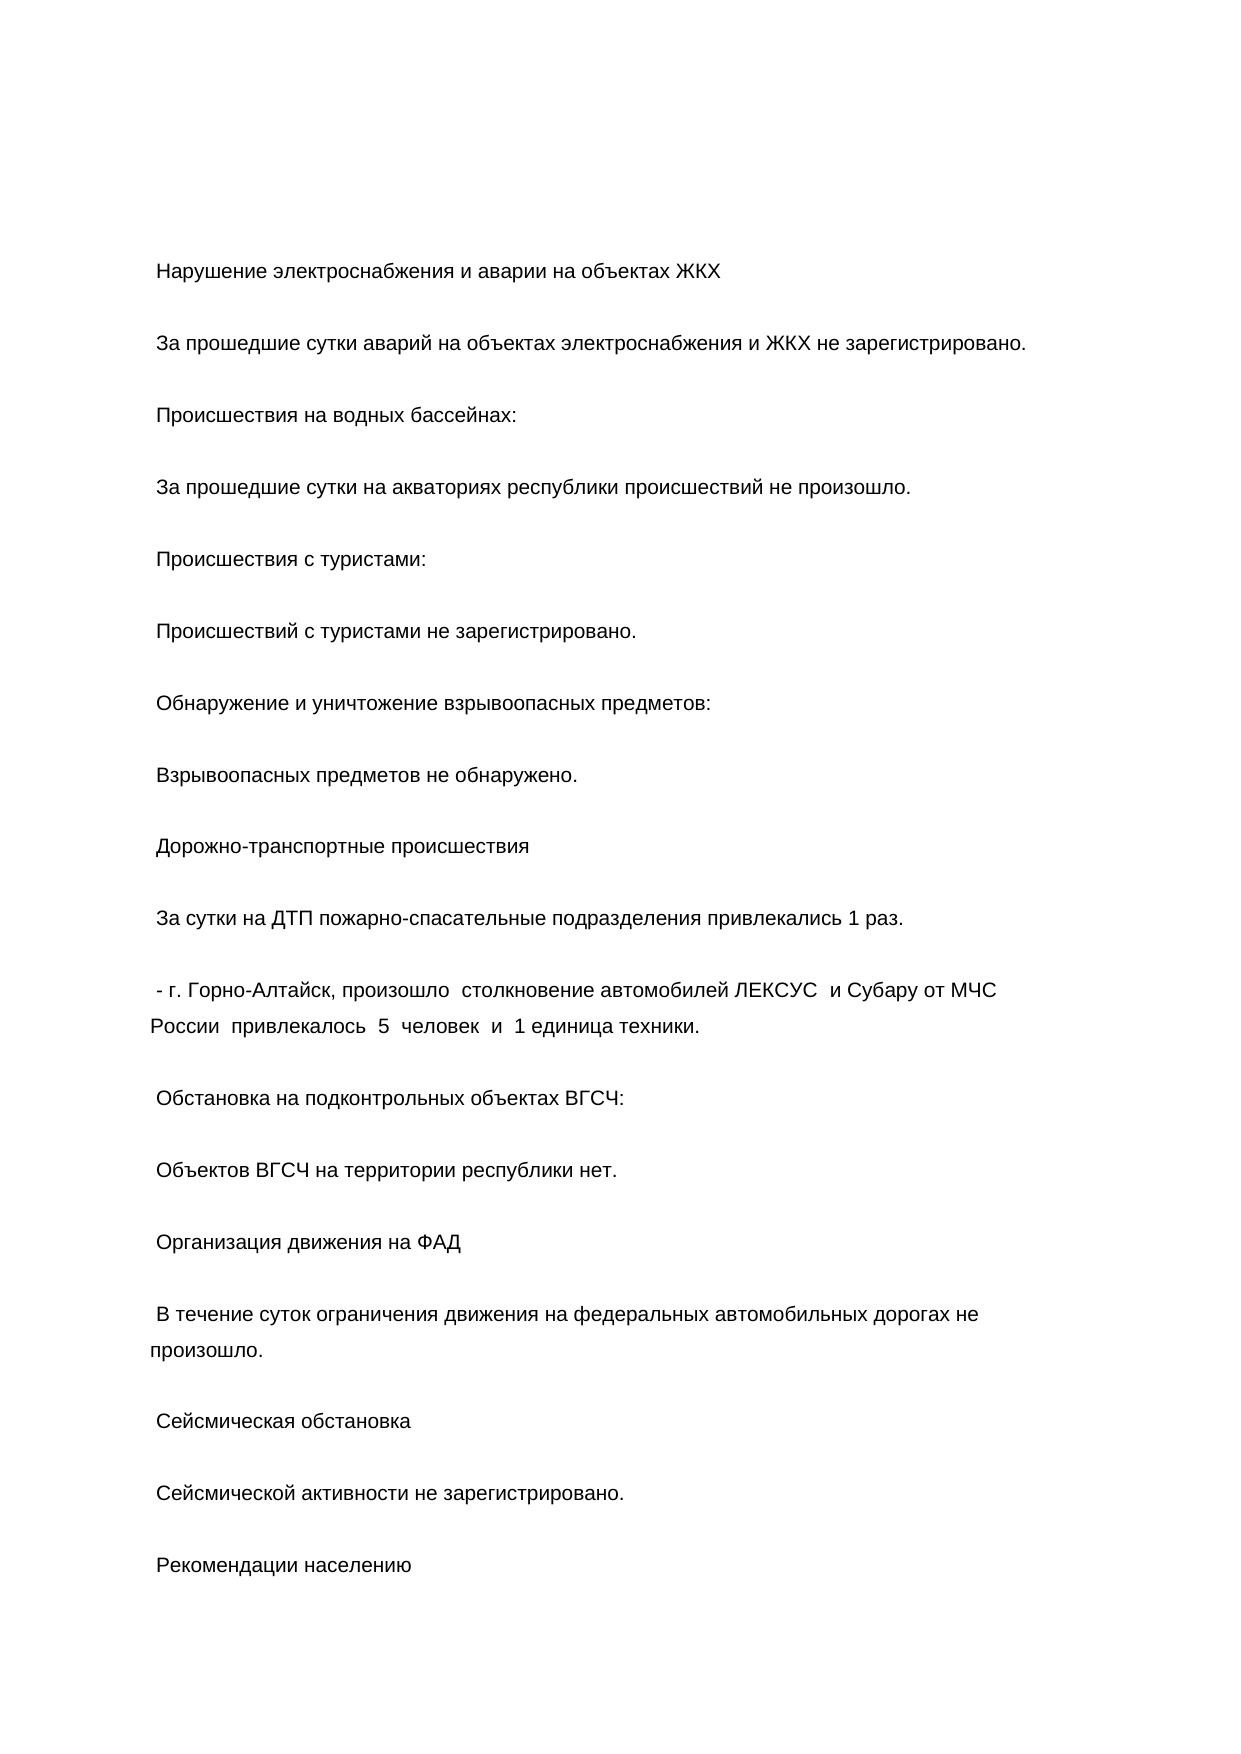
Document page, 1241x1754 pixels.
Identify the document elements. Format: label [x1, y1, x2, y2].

table_cell [140, 150, 1078, 1577]
